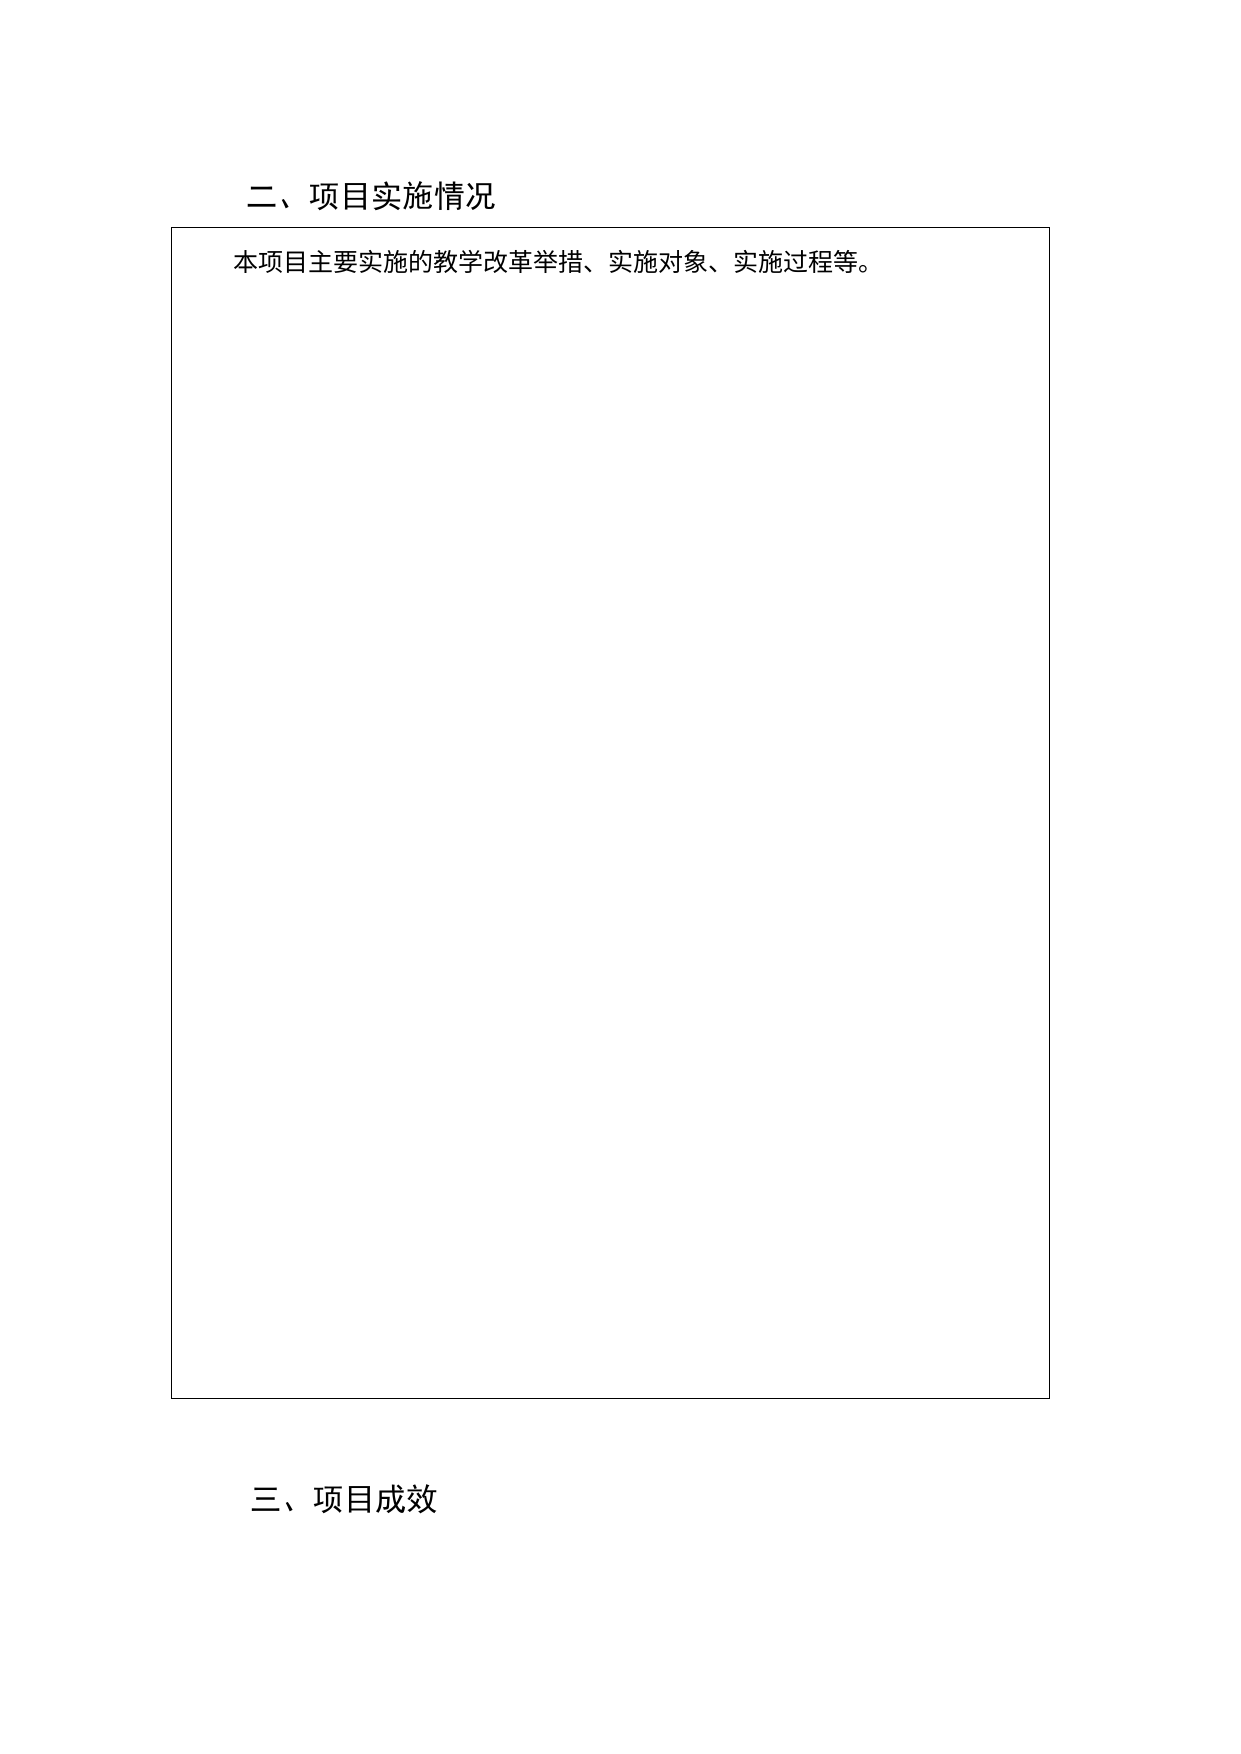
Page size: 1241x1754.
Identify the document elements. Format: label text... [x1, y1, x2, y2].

table_header 本项目主要实施的教学改革举措、实施对象、实施过程等。 [172, 228, 1049, 1398]
text 二、项目实施情况 [187, 162, 1034, 227]
text 三、项目成效 [187, 1464, 1034, 1529]
